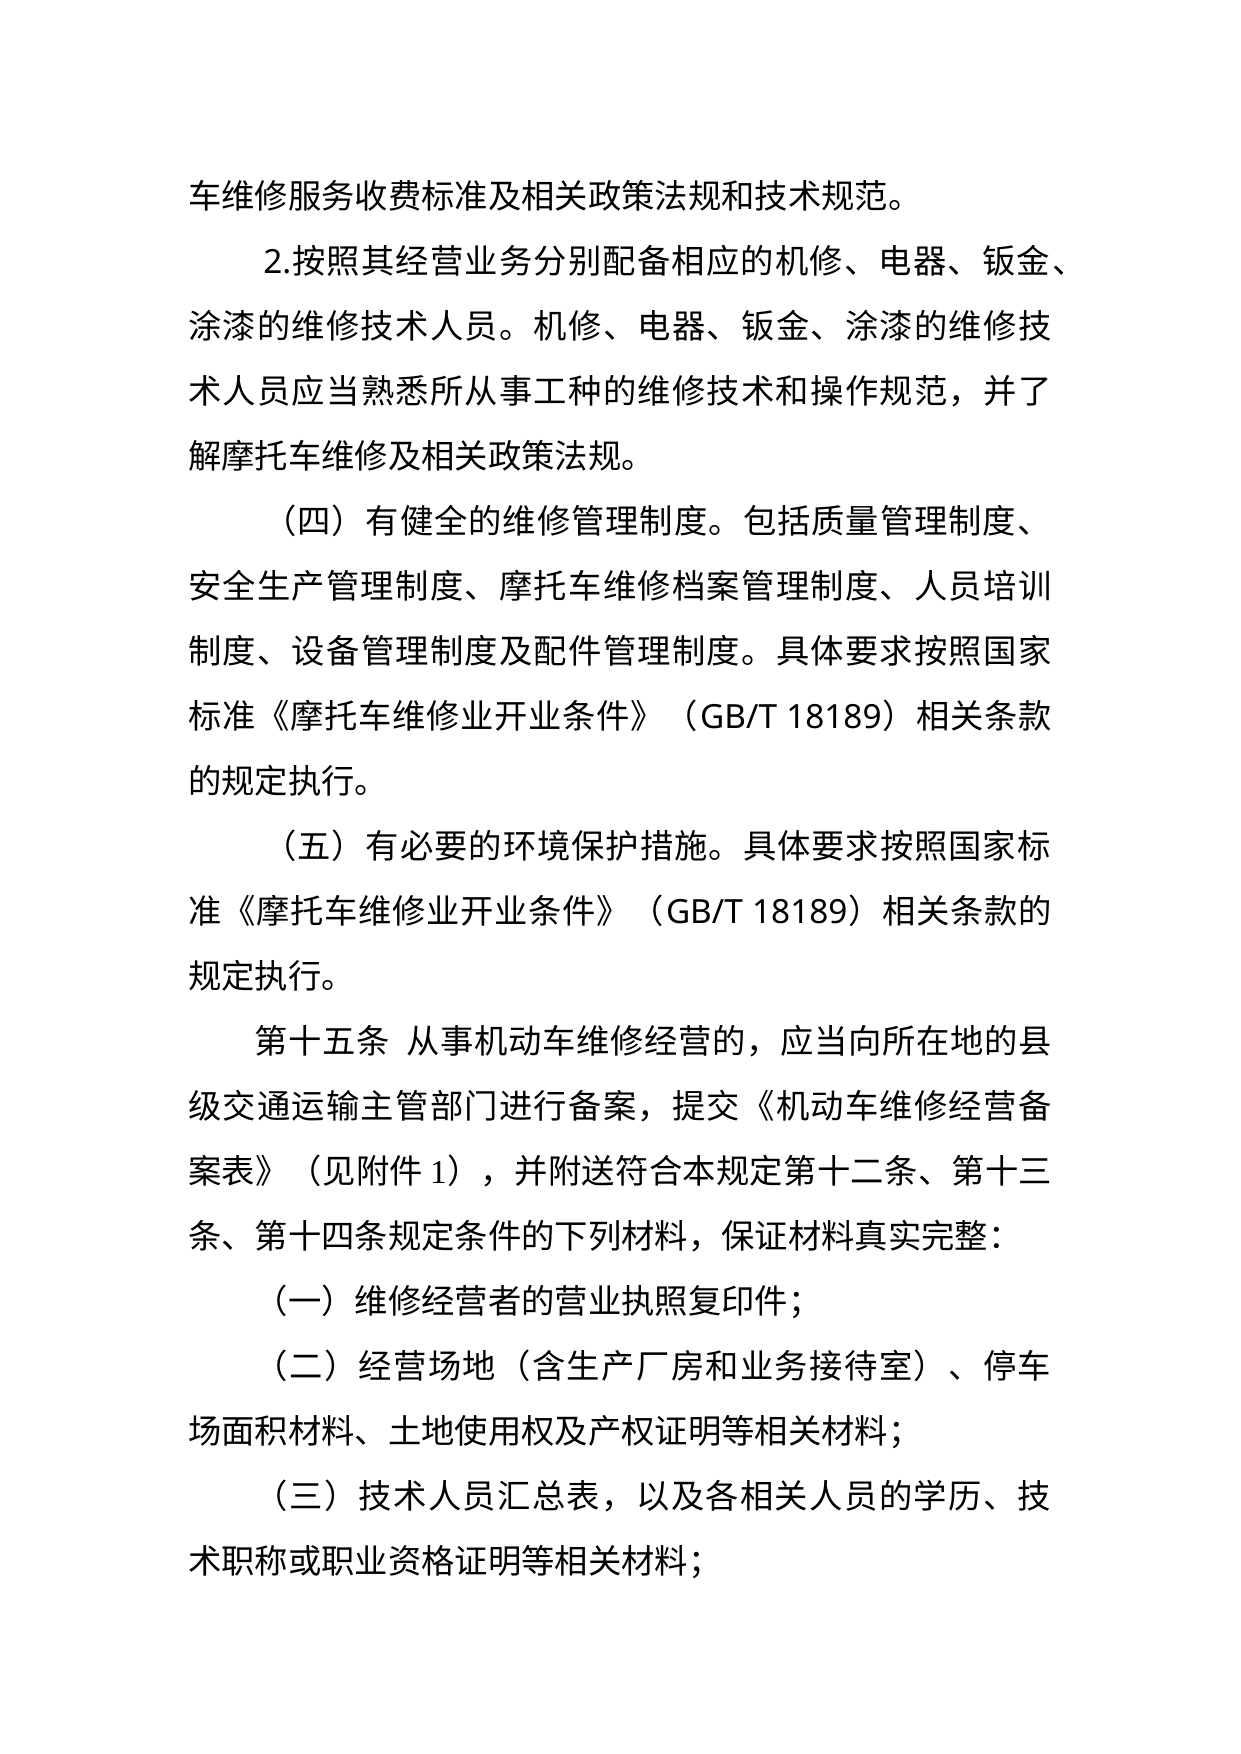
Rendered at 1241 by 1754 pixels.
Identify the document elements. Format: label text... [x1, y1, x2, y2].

text （一）维修经营者的营业执照复印件； [188, 1267, 1052, 1332]
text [188, 162, 1052, 227]
text （二）经营场地（含生产厂房和业务接待室）、停车场面积材料、土地使用权及产权证明等相关材料； [188, 1332, 1052, 1462]
text 2.按照其经营业务分别配备相应的机修、电器、钣金、涂漆的维修技术人员。机修、电器、钣金、涂漆的维修技术人员应当熟悉所从事工种的维修技术和操作规范，并了解摩托车维修及相关政策法规。 [188, 227, 1052, 487]
text （五）有必要的环境保护措施。具体要求按照国家标准《摩托车维修业开业条件》（GB/T 18189）相关条款的规定执行。 [188, 812, 1052, 1007]
text （三）技术人员汇总表，以及各相关人员的学历、技术职称或职业资格证明等相关材料； [188, 1462, 1052, 1592]
text （四）有健全的维修管理制度。包括质量管理制度、安全生产管理制度、摩托车维修档案管理制度、人员培训制度、设备管理制度及配件管理制度。具体要求按照国家标准《摩托车维修业开业条件》（GB/T 18189）相关条款的规定执行。 [188, 487, 1052, 812]
text 第十五条 从事机动车维修经营的，应当向所在地的县级交通运输主管部门进行备案，提交《机动车维修经营备案表》（见附件1），并附送符合本规定第十二条、第十三条、第十四条规定条件的下列材料，保证材料真实完整： [188, 1007, 1052, 1267]
